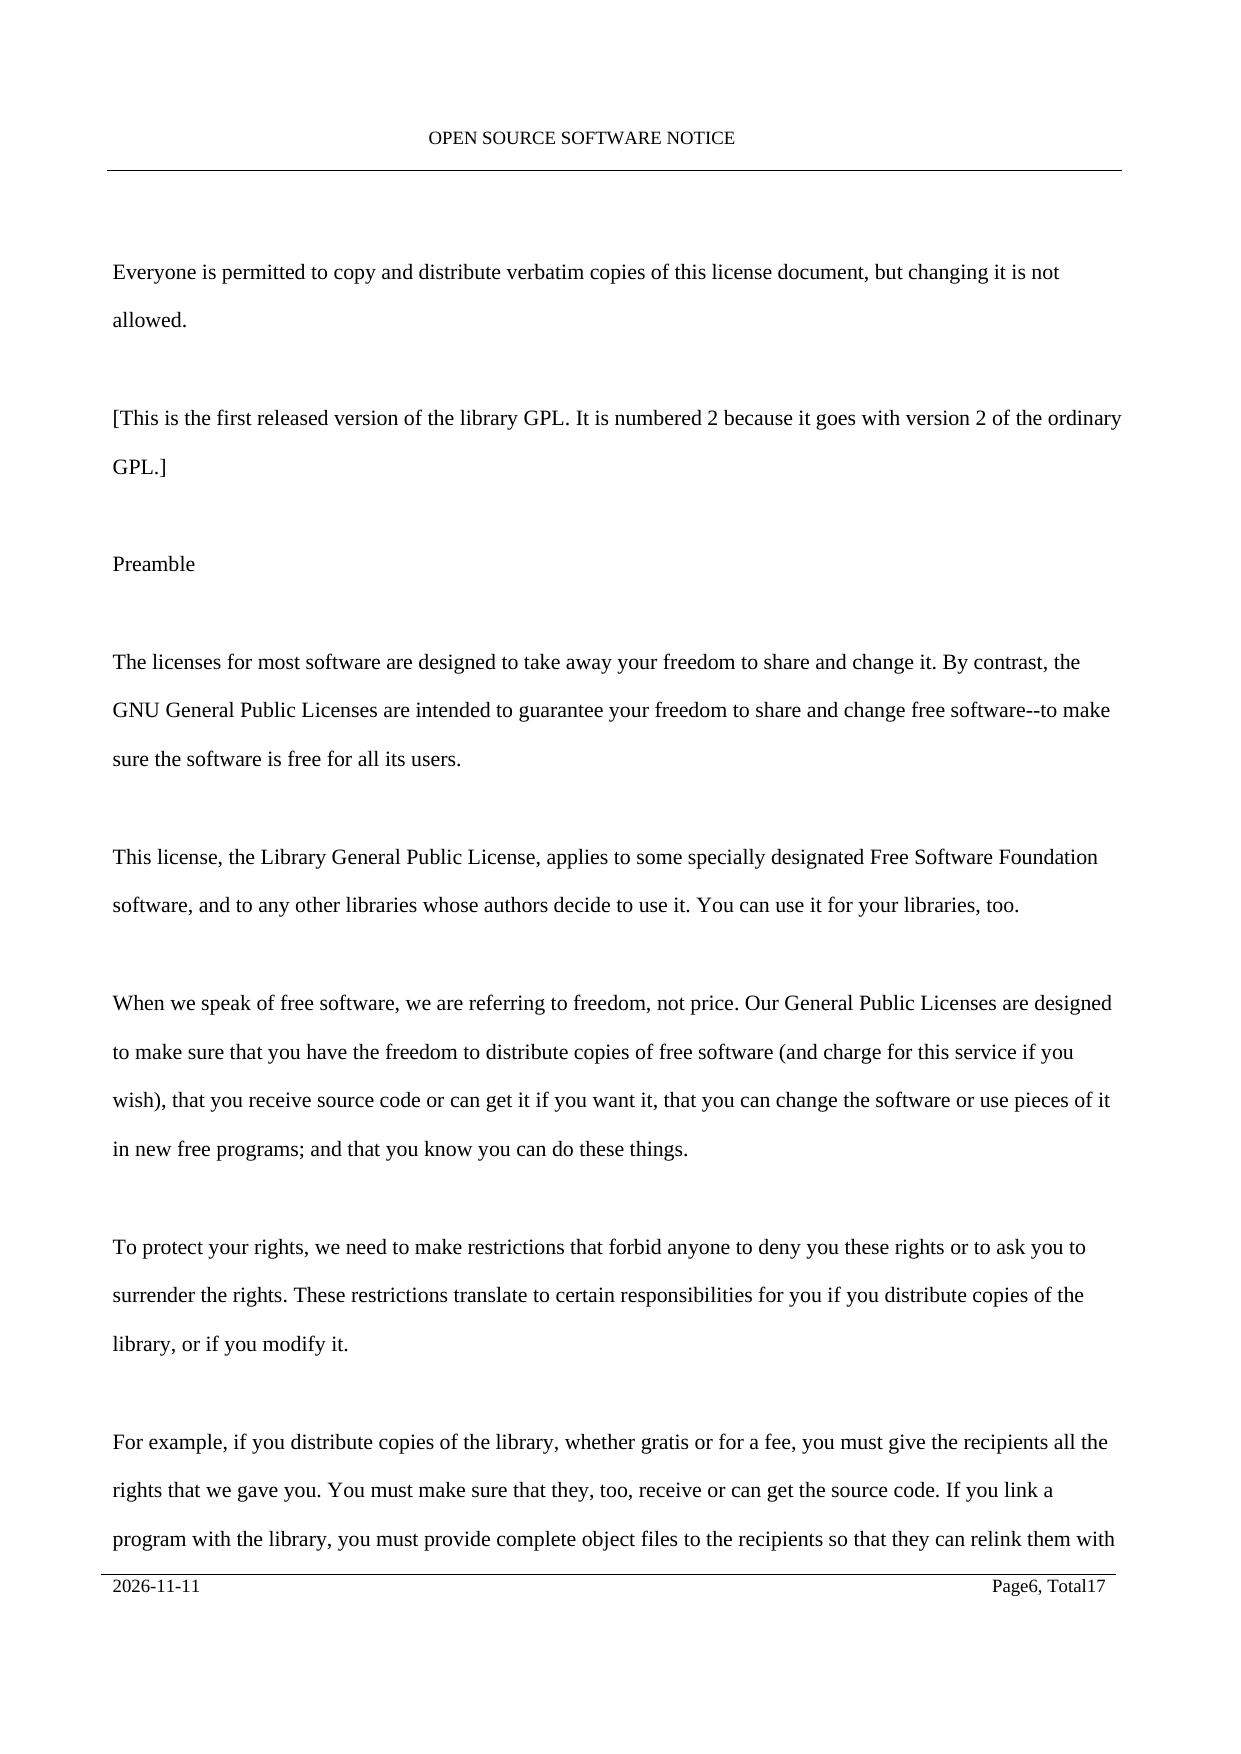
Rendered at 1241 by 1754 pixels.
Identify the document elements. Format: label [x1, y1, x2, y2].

text [112, 206, 1128, 1555]
